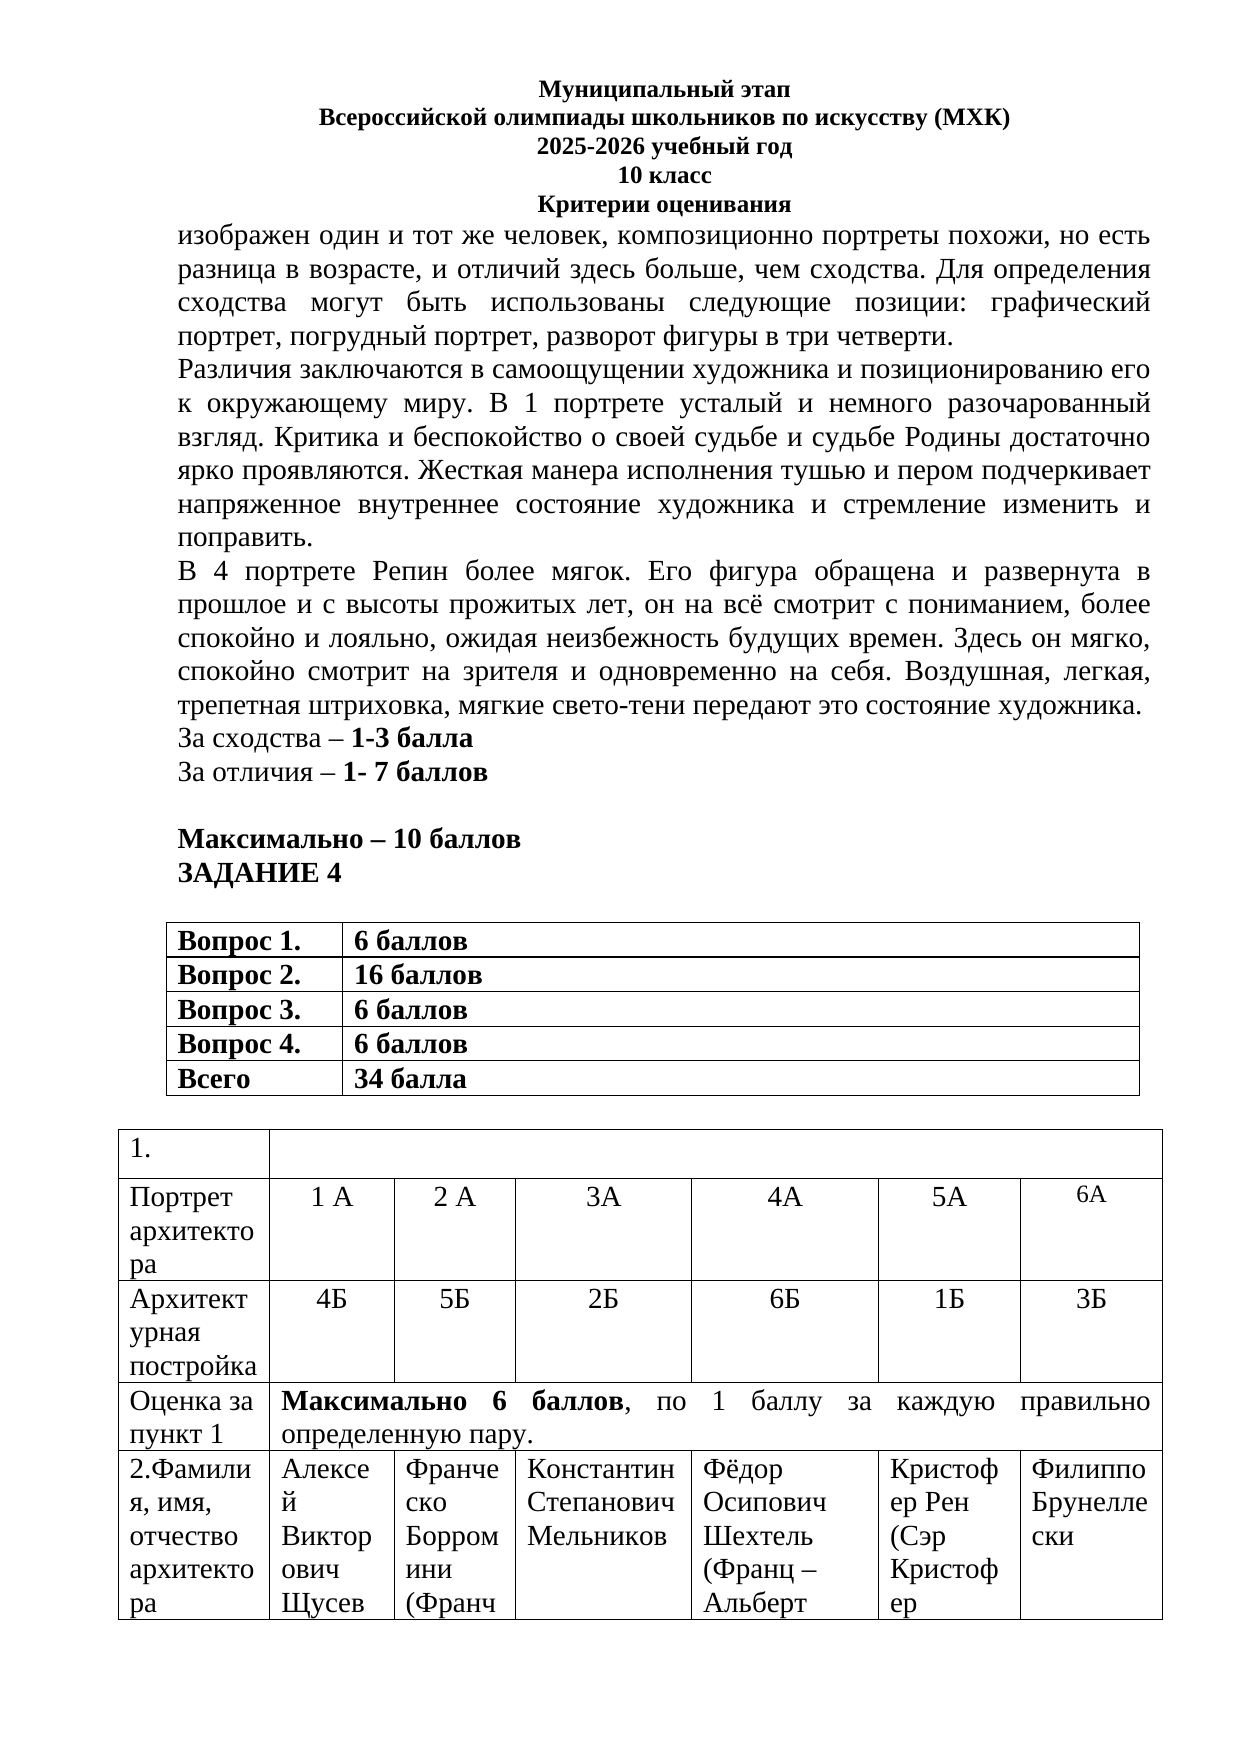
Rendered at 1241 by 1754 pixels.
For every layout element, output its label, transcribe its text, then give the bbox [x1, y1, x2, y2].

table_cell 4Б [270, 1281, 394, 1382]
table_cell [879, 1451, 1020, 1618]
text За отличия – 1- 7 баллов [177, 754, 1152, 788]
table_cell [119, 1451, 269, 1618]
table_cell 5Б [395, 1281, 515, 1382]
table_cell 1Б [879, 1281, 1020, 1382]
text Различия заключаются в самоощущении художника и позиционированию его к окружающему миру. В 1 портрете усталый и немного разочарованный взгляд. Критика и беспокойство о своей судьбе и судьбе Родины достаточно ярко проявляются. Жесткая манера исполнения тушью и пером подчеркивает напряженное внутреннее состояние художника и стремление изменить и поправить. [177, 352, 1152, 553]
table_cell Вопрос 3. [167, 992, 342, 1026]
table_header Вопрос 1. [167, 923, 342, 956]
table_cell 6Б [692, 1281, 878, 1382]
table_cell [395, 1451, 515, 1618]
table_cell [516, 1451, 691, 1618]
table_cell 5А [879, 1179, 1020, 1280]
table_cell 6 баллов [343, 992, 1139, 1026]
table_cell Вопрос 2. [167, 958, 342, 991]
table_cell 2 А [395, 1179, 515, 1280]
text ЗАДАНИЕ 4 [177, 855, 1152, 888]
table_cell Вопрос 4. [167, 1027, 342, 1060]
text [177, 217, 1152, 352]
table_cell 6А [1021, 1179, 1162, 1280]
table_header 6 баллов [343, 923, 1139, 956]
table_cell Архитектурная постройка [119, 1281, 269, 1382]
table_cell 4А [692, 1179, 878, 1280]
table_cell Филиппо Брунеллески [1021, 1451, 1162, 1618]
table_cell 16 баллов [343, 958, 1139, 991]
table_header 1. [119, 1130, 269, 1178]
table_cell 3А [516, 1179, 691, 1280]
table_cell 6 баллов [343, 1027, 1139, 1060]
table_cell 34 балла [343, 1061, 1139, 1095]
table_cell Оценка за пункт 1 [119, 1383, 269, 1450]
text Максимально – 10 баллов [177, 821, 1152, 855]
text В 4 портрете Репин более мягок. Его фигура обращена и развернута в прошлое и с высоты прожитых лет, он на всё смотрит с пониманием, более спокойно и лояльно, ожидая неизбежность будущих времен. Здесь он мягко, спокойно смотрит на зрителя и одновременно на себя. Воздушная, легкая, трепетная штриховка, мягкие свето-тени передают это состояние художника. [177, 553, 1152, 721]
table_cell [270, 1451, 394, 1618]
table_header [270, 1130, 1162, 1178]
table_cell 3Б [1021, 1281, 1162, 1382]
table_cell 2Б [516, 1281, 691, 1382]
table_cell Максимально 6 баллов, по 1 баллу за каждую правильно определенную пару. [270, 1383, 1162, 1450]
text За сходства – 1-3 балла [177, 721, 1152, 754]
table_cell Всего [167, 1061, 342, 1095]
table_cell Портрет архитектора [119, 1179, 269, 1280]
table_cell 1 А [270, 1179, 394, 1280]
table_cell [692, 1451, 878, 1618]
